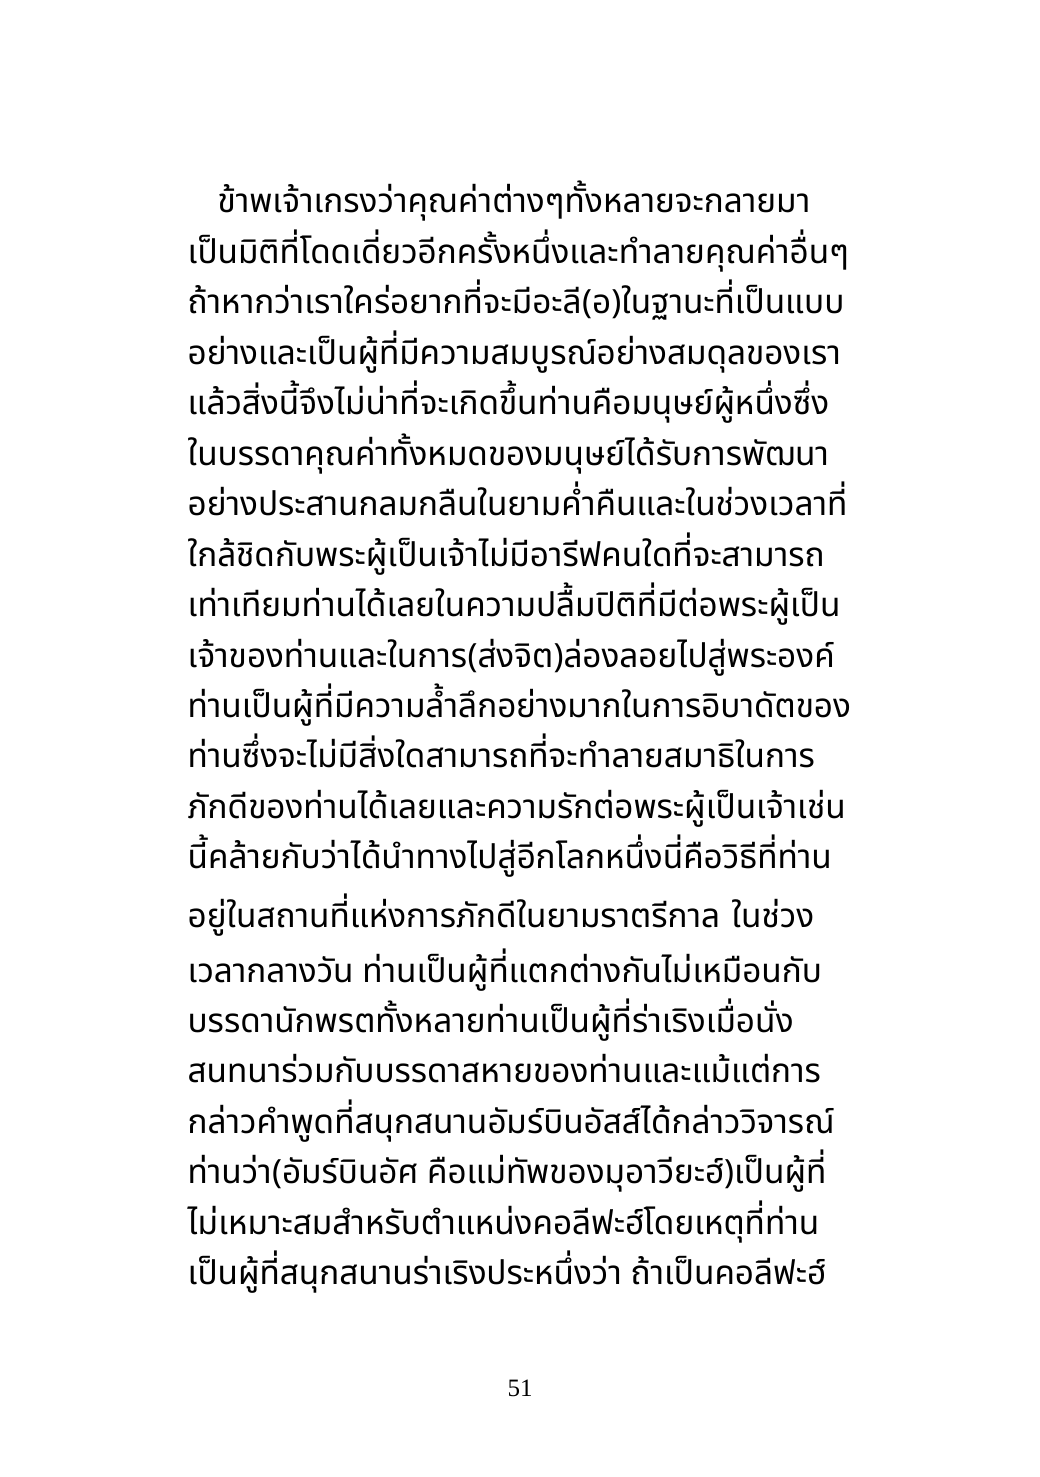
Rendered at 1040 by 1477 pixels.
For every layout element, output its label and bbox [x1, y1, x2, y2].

text [187, 177, 852, 1300]
